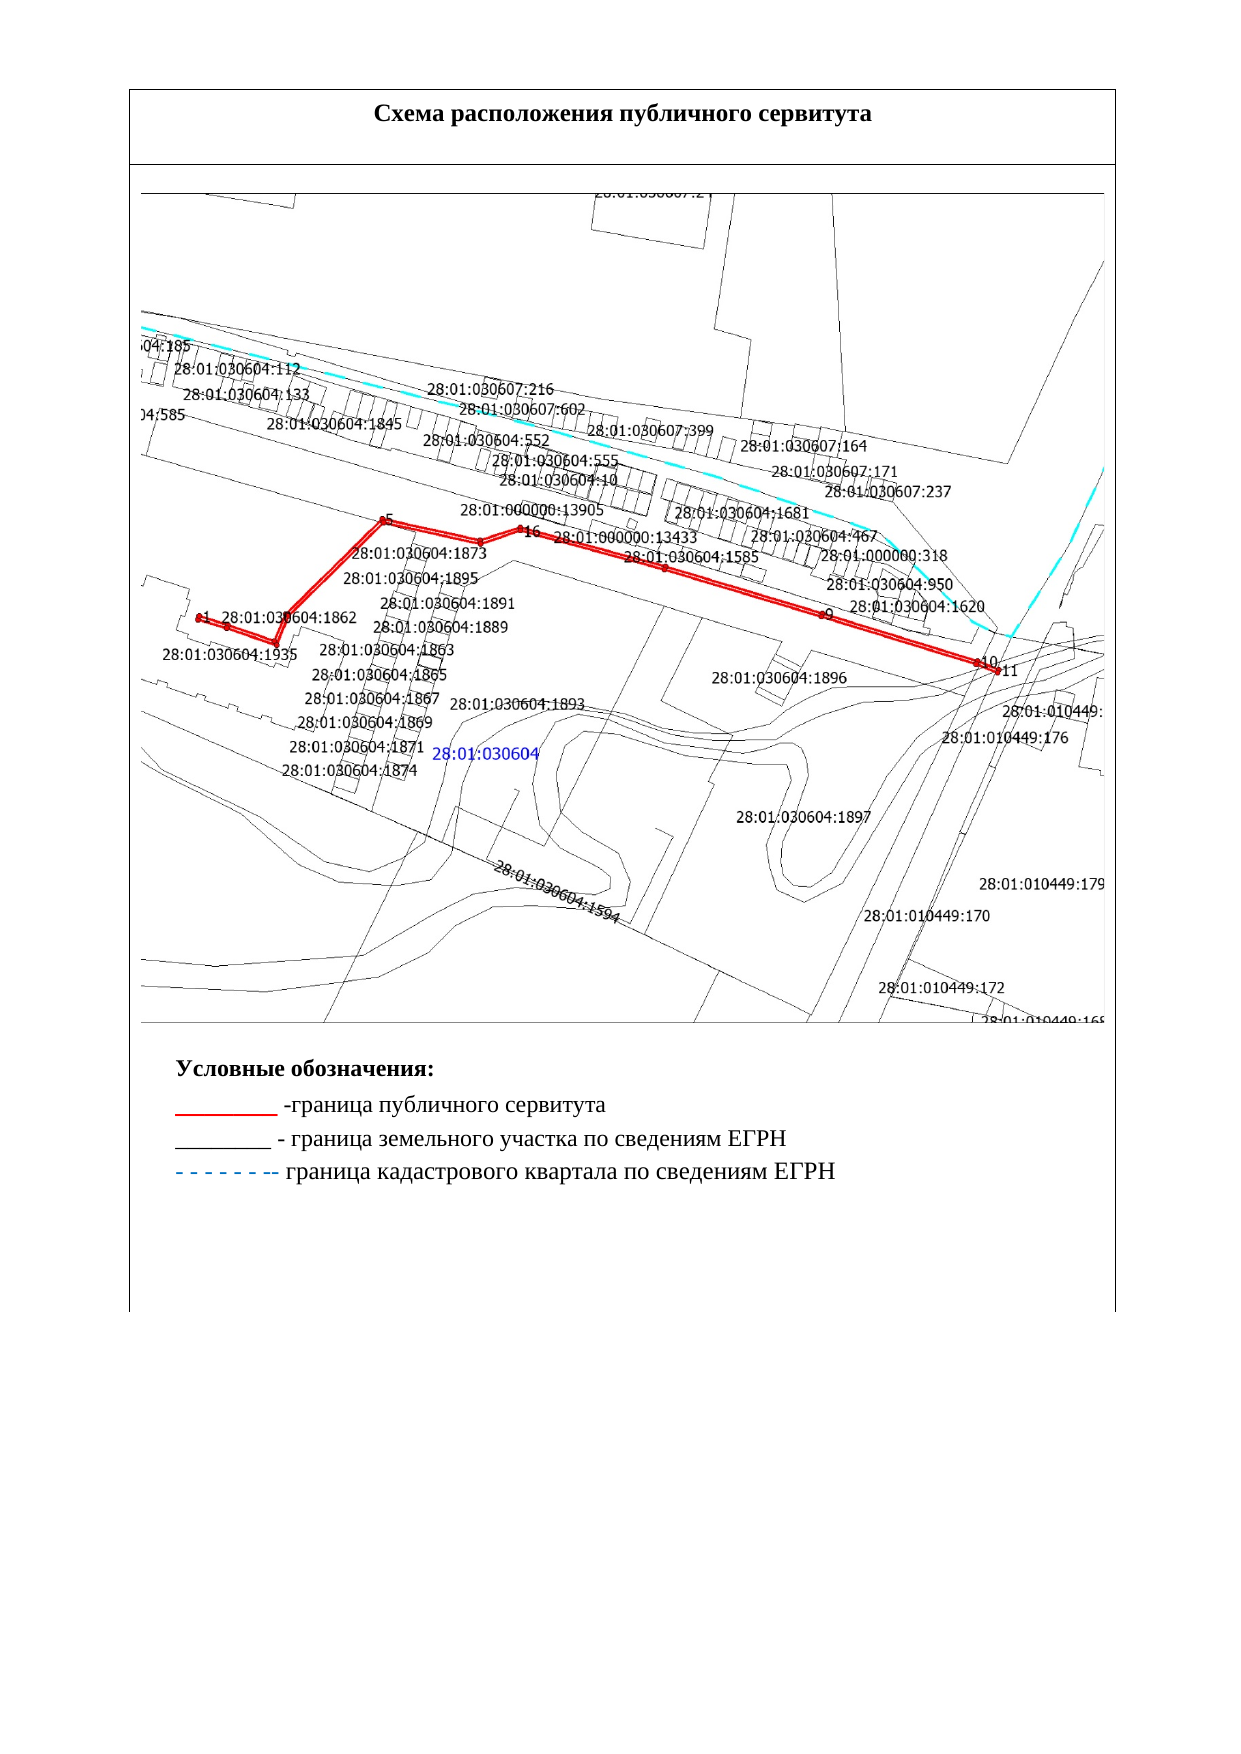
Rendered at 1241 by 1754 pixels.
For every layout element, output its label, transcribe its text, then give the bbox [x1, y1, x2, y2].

table_cell Схема расположения публичного сервитута [130, 90, 1115, 164]
table_cell [130, 165, 1115, 194]
picture [141, 193, 1105, 1023]
table_cell [130, 194, 1115, 1312]
